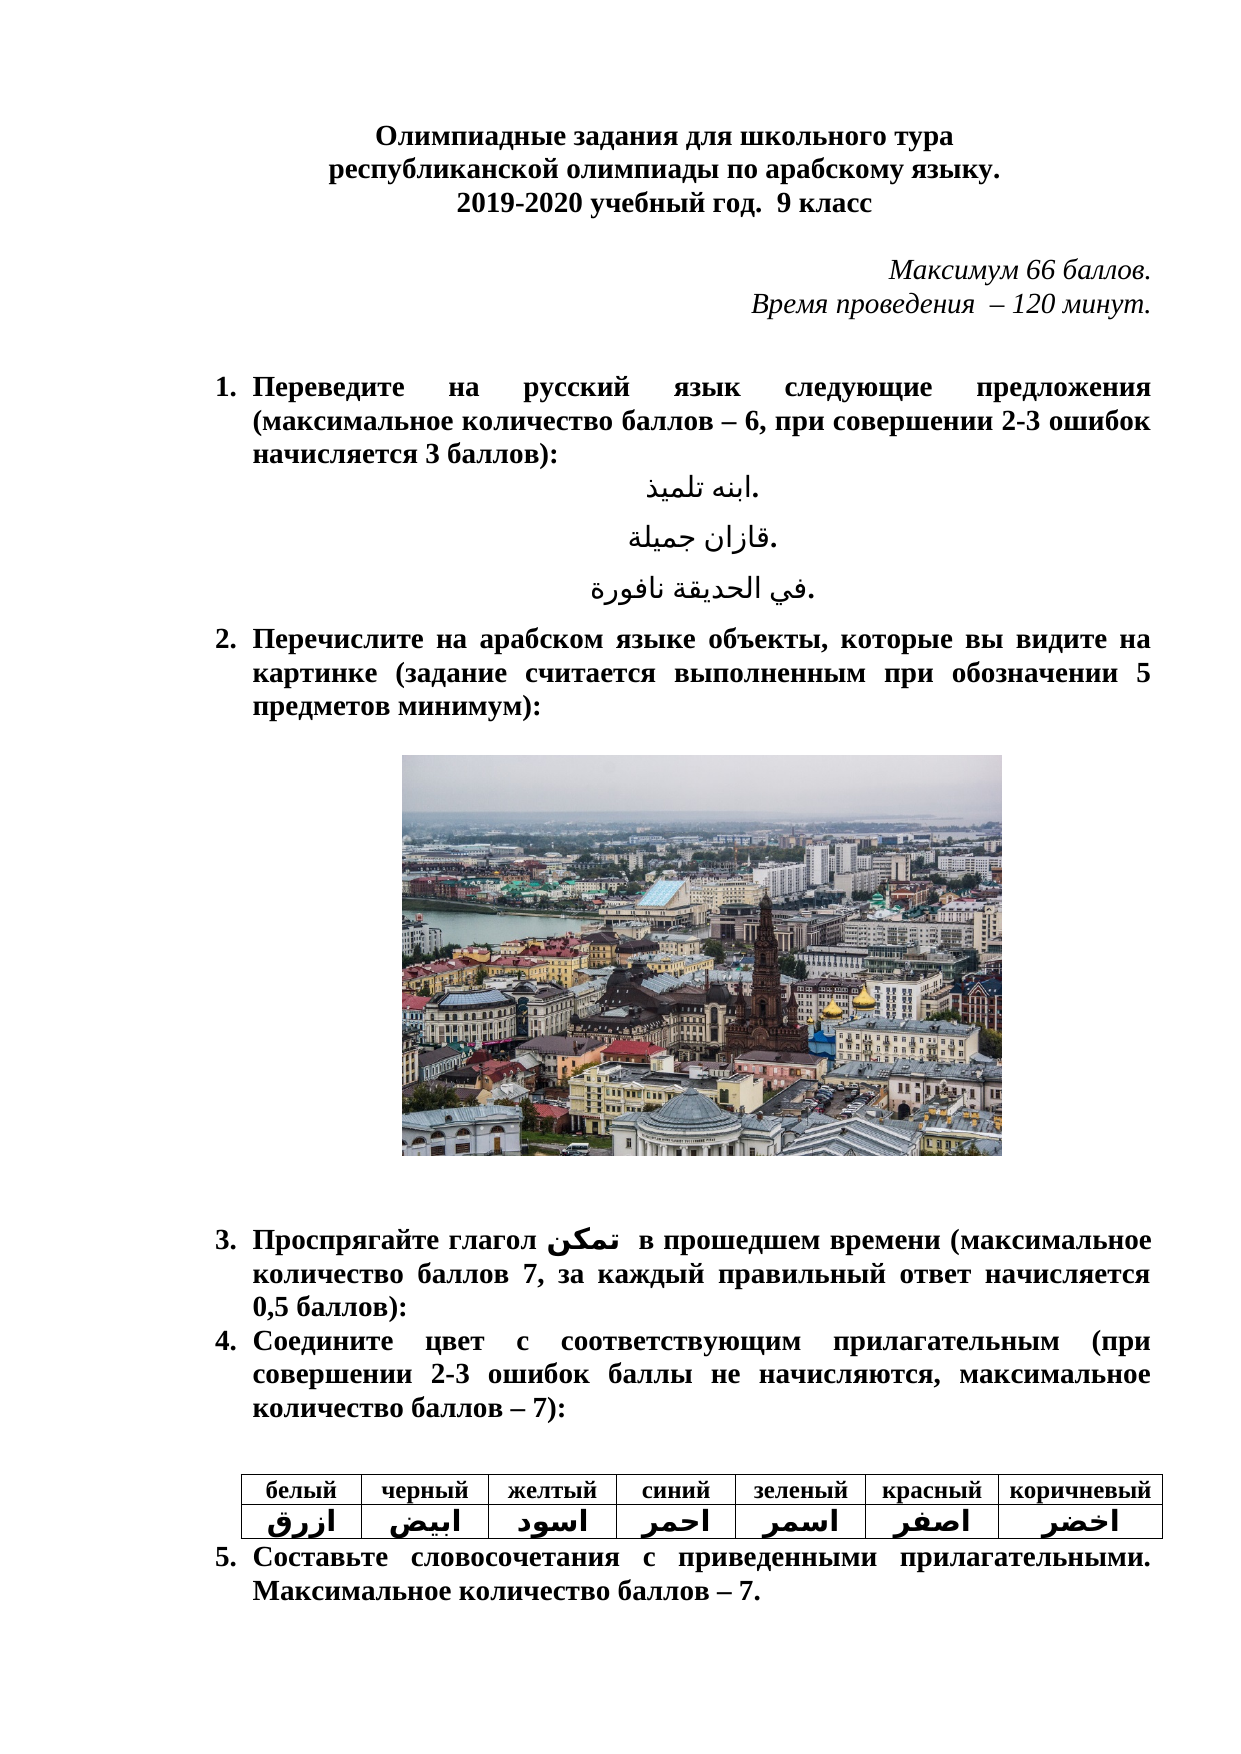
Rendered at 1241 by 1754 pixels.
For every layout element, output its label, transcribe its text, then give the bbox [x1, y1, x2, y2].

list Перечислите на арабском языке объекты, которые вы видите на картинке (задание считается выполненным при обозначении 5 предметов минимум): [215, 621, 1152, 722]
list قازان جميلة. [252, 521, 1152, 554]
list Соедините цвет с соответствующим прилагательным (при совершении 2-3 ошибок баллы не начисляются, максимальное количество баллов – 7): [215, 1323, 1152, 1423]
list Составьте словосочетания с приведенными прилагательными. Максимальное количество баллов – 7. [215, 1539, 1152, 1606]
list في الحديقة نافورة. [252, 571, 1152, 604]
text Олимпиадные задания для школьного тура [177, 118, 1152, 152]
text республиканской олимпиады по арабскому языку. [177, 152, 1152, 185]
text Время проведения – 120 минут. [177, 286, 1152, 319]
table_header коричневый [999, 1475, 1162, 1503]
table_cell اسود [489, 1505, 616, 1538]
table_cell اسمر [736, 1505, 865, 1538]
table_cell اصفر [866, 1505, 998, 1538]
list Переведите на русский язык следующие предложения (максимальное количество баллов – 6, при совершении 2-3 ошибок начисляется 3 баллов): [215, 369, 1152, 470]
table_header зеленый [736, 1475, 865, 1503]
text 2019-2020 учебный год. 9 класс [177, 185, 1152, 219]
table_cell اخضر [999, 1505, 1162, 1538]
list Проспрягайте глагол تمكن в прошедшем времени (максимальное количество баллов 7, за каждый правильный ответ начисляется 0,5 баллов): [215, 1222, 1152, 1323]
table_header черный [362, 1475, 488, 1503]
table_header белый [242, 1475, 361, 1503]
text Максимум 66 баллов. [177, 252, 1152, 286]
table_header желтый [489, 1475, 616, 1503]
list ابنه تلميذ. [252, 470, 1152, 504]
table_cell ازرق [242, 1505, 361, 1538]
table_header синий [617, 1475, 735, 1503]
table_header красный [866, 1475, 998, 1503]
picture [402, 755, 1002, 1156]
table_cell ابيض [362, 1505, 488, 1538]
table_cell احمر [617, 1505, 735, 1538]
